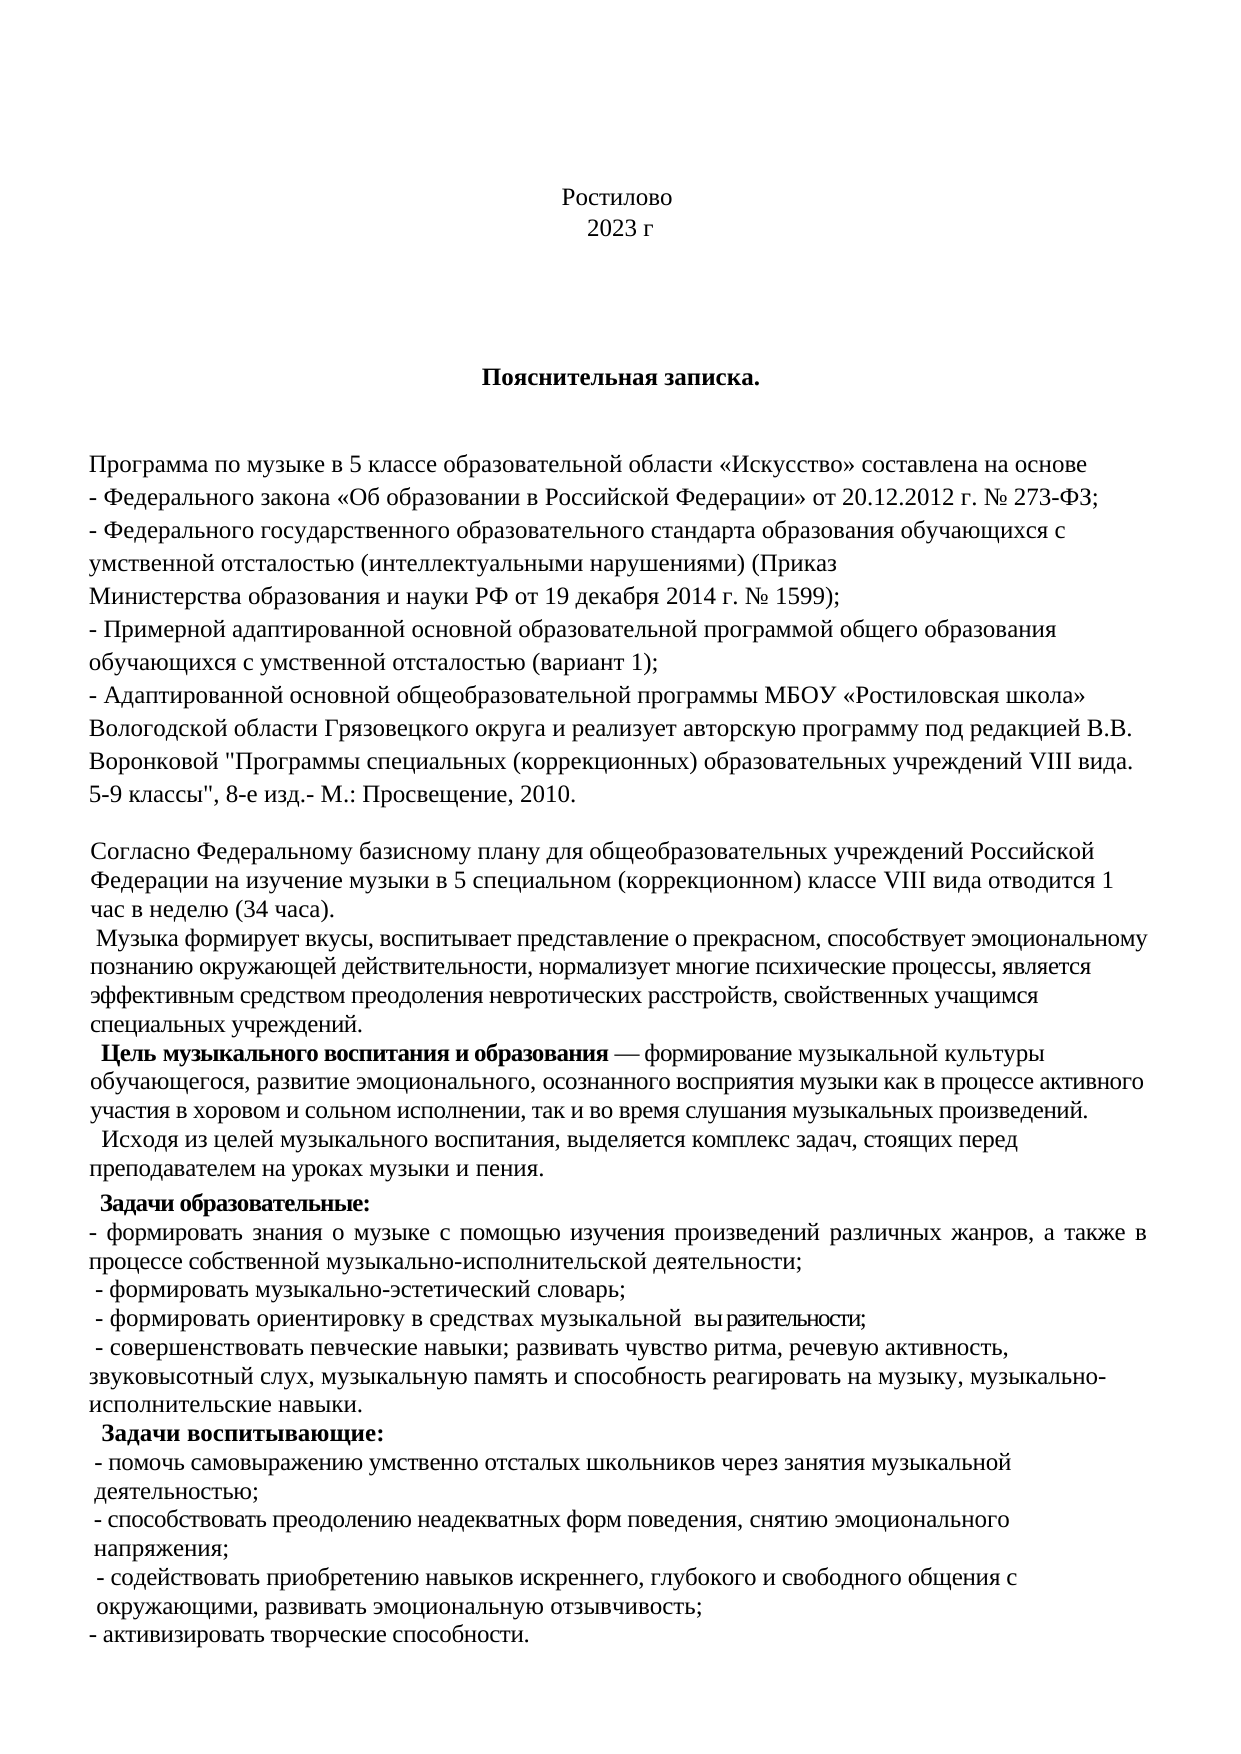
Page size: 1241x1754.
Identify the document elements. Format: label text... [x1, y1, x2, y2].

text - активизировать творческие способности. [89, 1619, 983, 1648]
text Согласно Федеральному базисному плану для общеобразовательных учреждений Российской Федерации на изучение музыки в 5 специальном (коррекционном) классе VIII вида отводится 1 час в неделю (34 часа). [90, 836, 1152, 923]
text Задачи воспитывающие: [89, 1418, 1152, 1447]
text Цель музыкального воспитания и образования — формирование музыкальной культуры обучающегося, развитие эмоционального, осознанного восприятия музыки как в процессе активного участия в хоровом и сольном исполнении, так и во время слушания музыкальных произведений. [90, 1038, 1151, 1124]
text - содействовать приобретению навыков искреннего, глубокого и свободного общения с окружающими, развивать эмоциональную отзывчивость; [96, 1562, 1128, 1619]
text Исходя из целей музыкального воспитания, выделяется комплекс задач, стоящих перед преподавателем на уроках музыки и пения. [89, 1124, 1148, 1182]
text Программа по музыке в 5 классе образовательной области «Искусство» составлена на основе - Федерального закона «Об образовании в Российской Федерации» от 20.12.2012 г. № 273-ФЗ; - Федерального государственного образовательного стандарта образования обучающихся с умственной отсталостью (интеллектуальными нарушениями) (Приказ Министерства образования и науки РФ от 19 декабря 2014 г. № 1599); - Примерной адаптированной основной образовательной программой общего образования обучающихся с умственной отсталостью (вариант 1); - Адаптированной основной общеобразовательной программы МБОУ «Ростиловская школа» Вологодской области Грязовецкого округа и реализует авторскую программу под редакцией В.В. Воронковой "Программы специальных (коррекционных) образовательных учреждений VIII вида. 5-9 классы", 8-е изд.- М.: Просвещение, 2010. [89, 449, 1152, 808]
text - помочь самовыражению умственно отсталых школьников через занятия музыкальной деятельностью; [94, 1447, 1122, 1504]
text Ростилово 2023 г [89, 182, 1152, 242]
text - формировать музыкально-эстетический словарь; - формировать ориентировку в средствах музыкальной вы разительности; - совершенствовать певческие навыки; развивать чувство ритма, речевую активность, звуковысотный слух, музыкальную память и способность реагировать на музыку, музыкально-исполнительские навыки. [89, 1274, 1152, 1418]
text Музыка формирует вкусы, воспитывает представление о прекрасном, способствует эмоциональному познанию окружающей действительности, нормализует многие психические процессы, является эффективным средством преодоления невротических расстройств, свойственных учащимся специальных учреждений. [90, 923, 1151, 1038]
text - формировать знания о музыке с помощью изучения произведений различных жанров, а также в процессе собственной музыкально-исполнительской деятельности; [89, 1217, 1147, 1274]
text Задачи образовательные: [89, 1188, 1152, 1217]
text - способствовать преодолению неадекватных форм поведения, снятию эмоционального напряжения; [94, 1504, 1123, 1562]
text Пояснительная записка. [90, 366, 1152, 390]
